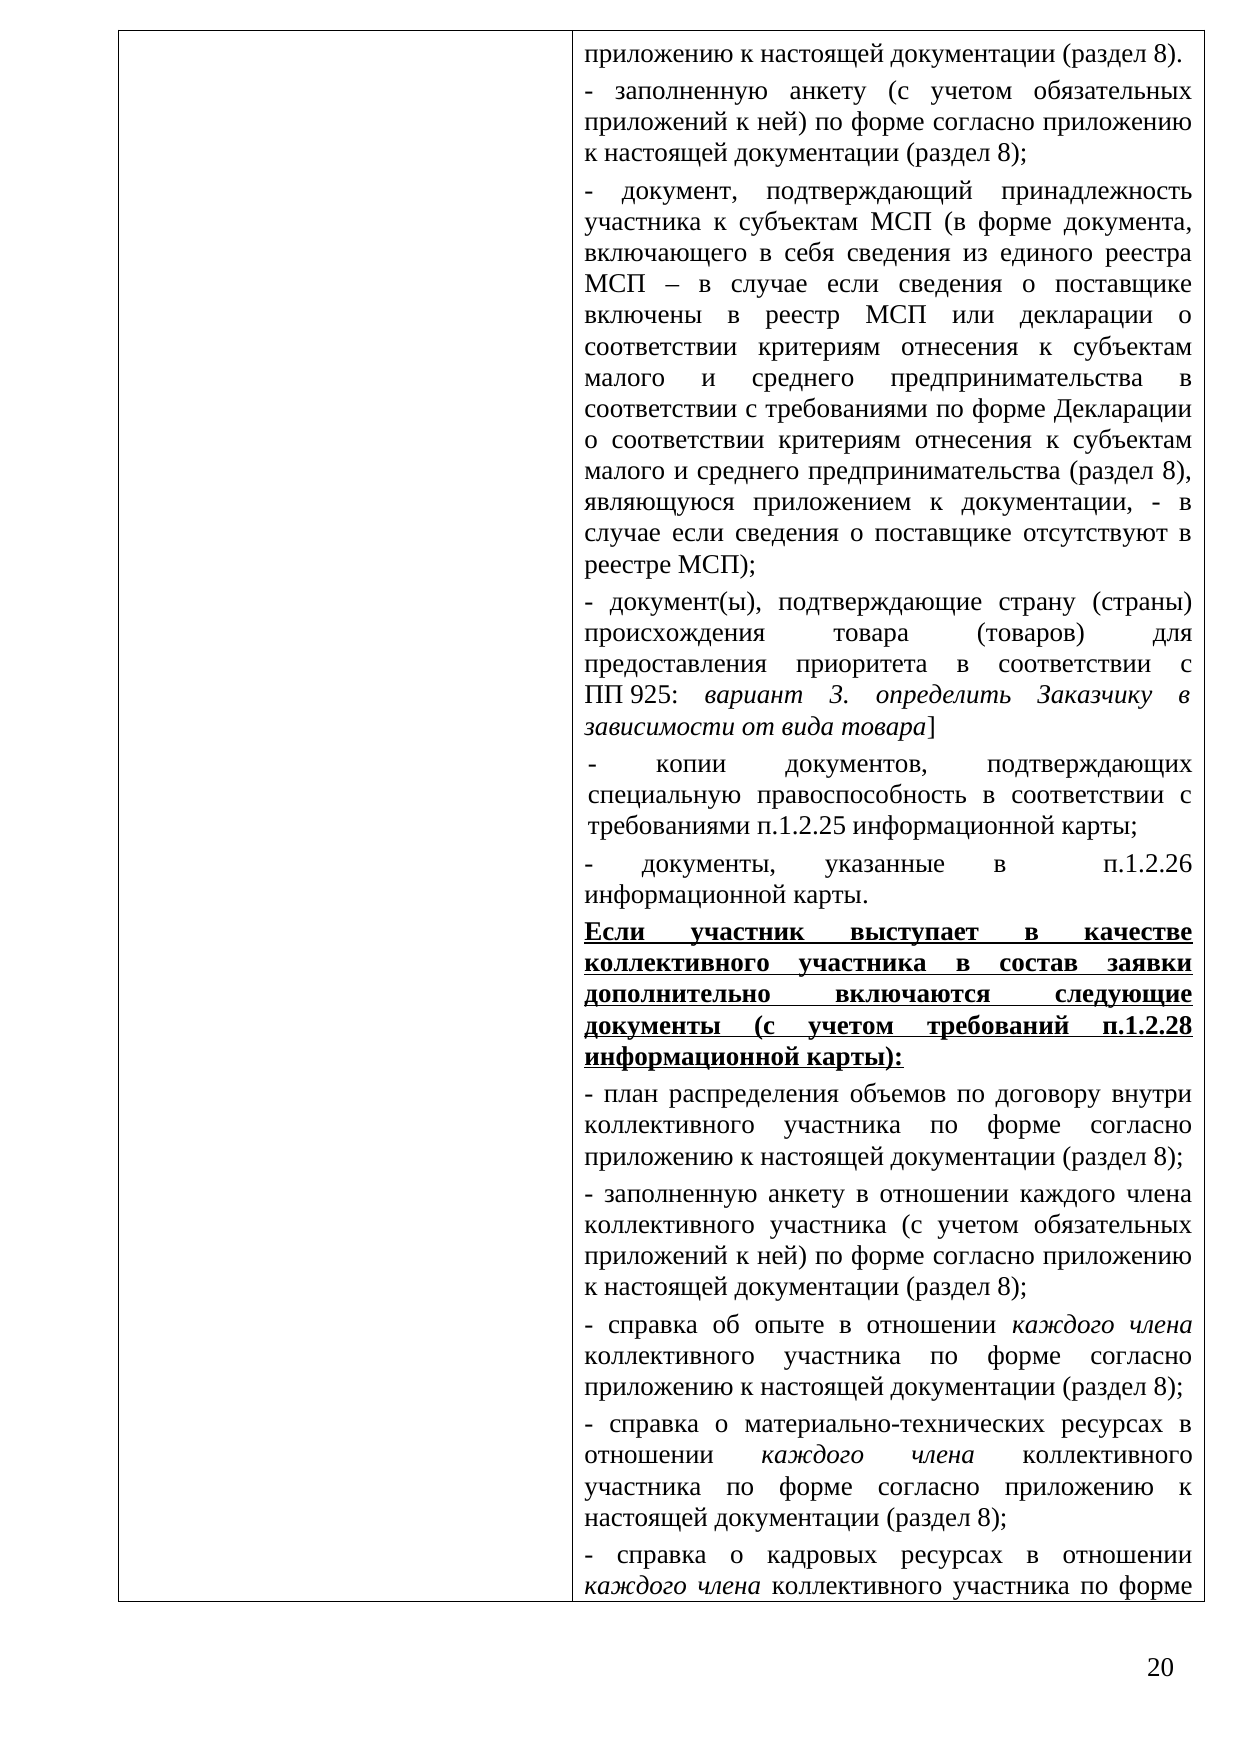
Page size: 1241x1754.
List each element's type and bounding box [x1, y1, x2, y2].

table_cell [119, 31, 572, 1601]
table_cell [573, 31, 1204, 1601]
